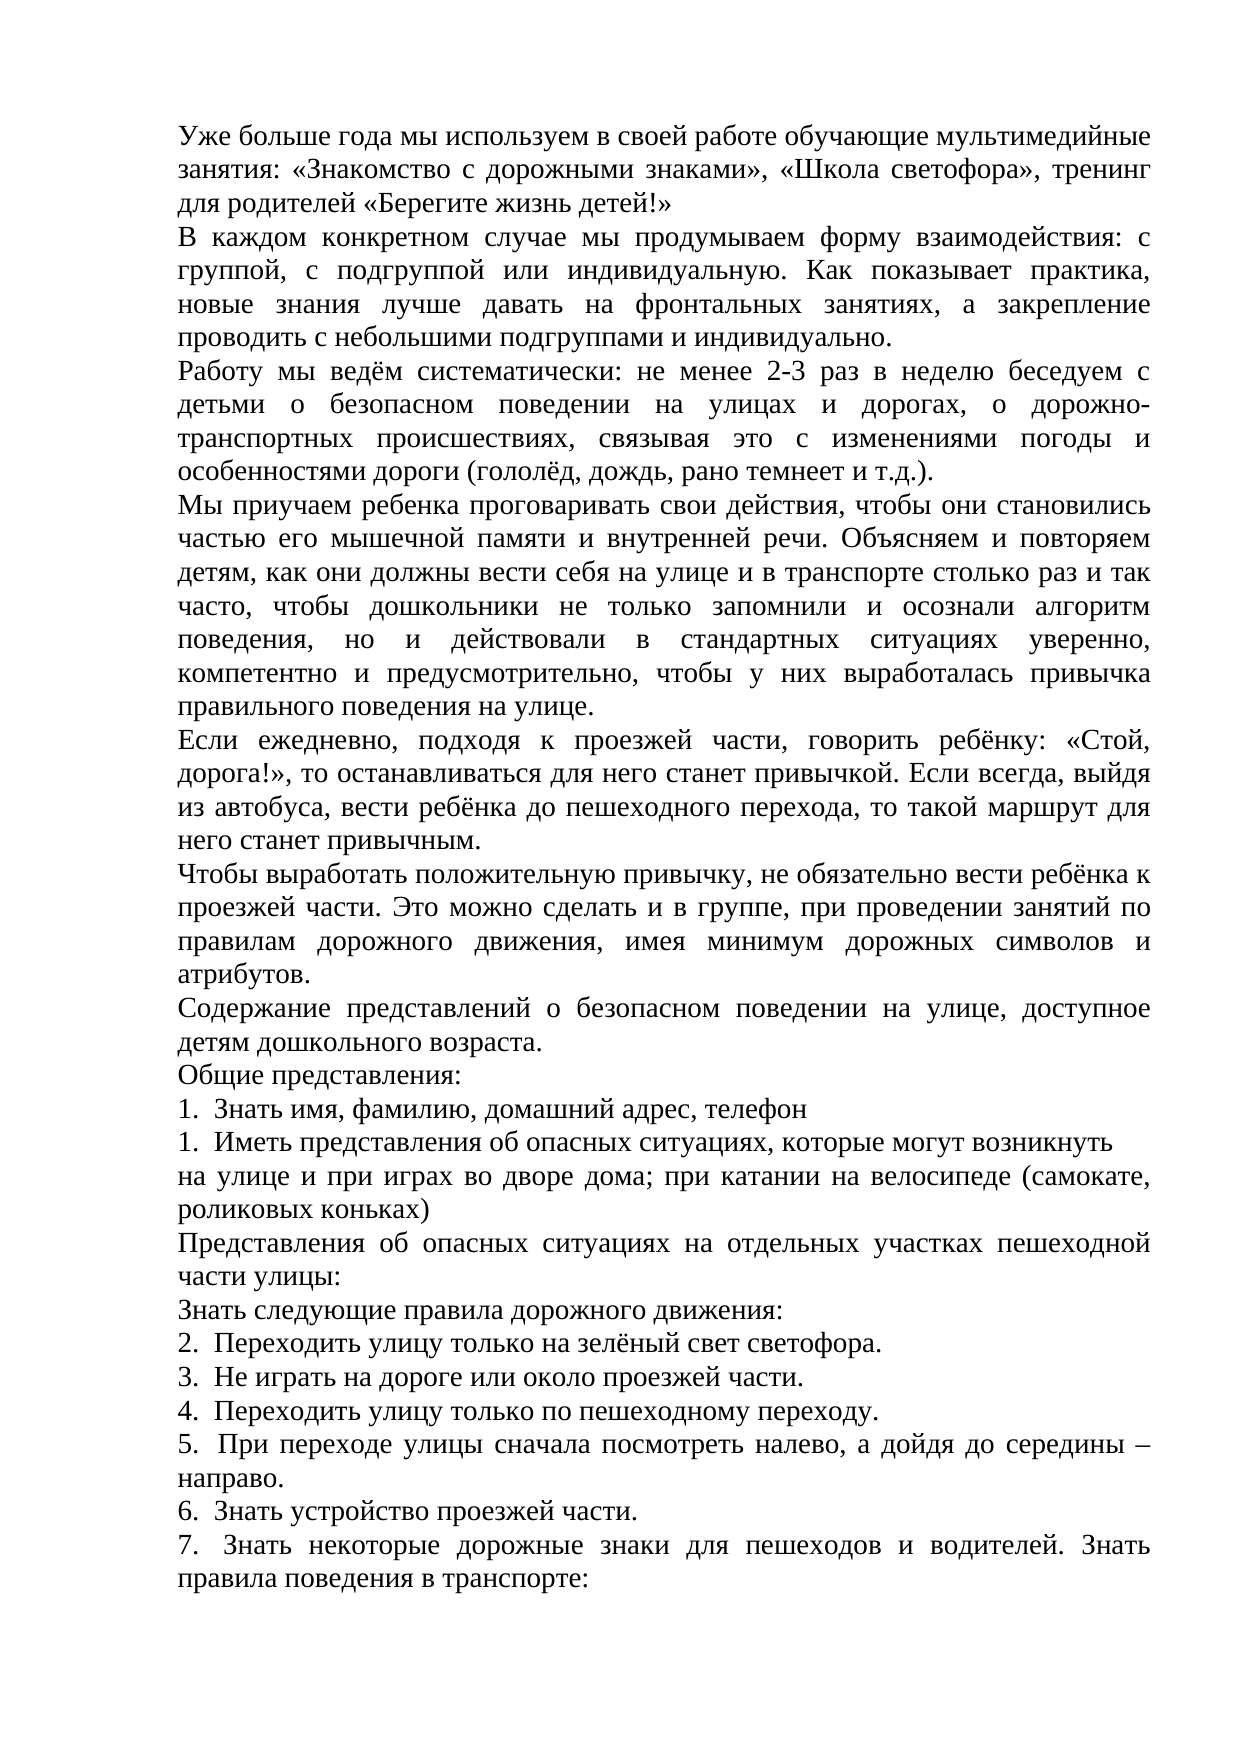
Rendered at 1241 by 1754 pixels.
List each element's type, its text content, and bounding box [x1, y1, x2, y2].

text Мы приучаем ребенка проговаривать свои действия, чтобы они становились частью его мышечной памяти и внутренней речи. Объясняем и повторяем детям, как они должны вести себя на улице и в транспорте столько раз и так часто, чтобы дошкольники не только запомнили и осознали алгоритм поведения, но и действовали в стандартных ситуациях уверенно, компетентно и предусмотрительно, чтобы у них выработалась привычка правильного поведения на улице. [177, 487, 1152, 722]
text Уже больше года мы используем в своей работе обучающие мультимедийные занятия: «Знакомство с дорожными знаками», «Школа светофора», тренинг для родителей «Берегите жизнь детей!» [177, 118, 1152, 219]
text 6. Знать устройство проезжей части. [177, 1493, 1152, 1527]
text Знать следующие правила дорожного движения: [177, 1292, 1152, 1326]
text 7. Знать некоторые дорожные знаки для пешеходов и водителей. Знать правила поведения в транспорте: [177, 1527, 1152, 1594]
text 1. Иметь представления об опасных ситуациях, которые могут возникнуть [177, 1124, 1152, 1158]
text Содержание представлений о безопасном поведении на улице, доступное детям дошкольного возраста. [177, 990, 1152, 1057]
text 5. При переходе улицы сначала посмотреть налево, а дойдя до середины –направо. [177, 1426, 1152, 1493]
text 3. Не играть на дороге или около проезжей части. [177, 1359, 1152, 1393]
text Представления об опасных ситуациях на отдельных участках пешеходной части улицы: [177, 1225, 1152, 1292]
text Работу мы ведём систематически: не менее 2-3 раз в неделю беседуем с детьми о безопасном поведении на улицах и дорогах, о дорожно-транспортных происшествиях, связывая это с изменениями погоды и особенностями дороги (гололёд, дождь, рано темнеет и т.д.). [177, 353, 1152, 487]
text В каждом конкретном случае мы продумываем форму взаимодействия: с группой, с подгруппой или индивидуальную. Как показывает практика, новые знания лучше давать на фронтальных занятиях, а закрепление проводить с небольшими подгруппами и индивидуально. [177, 219, 1152, 353]
text Общие представления: [177, 1057, 1152, 1091]
text Чтобы выработать положительную привычку, не обязательно вести ребёнка к проезжей части. Это можно сделать и в группе, при проведении занятий по правилам дорожного движения, имея минимум дорожных символов и атрибутов. [177, 856, 1152, 990]
text 1. Знать имя, фамилию, домашний адрес, телефон [177, 1091, 1152, 1124]
text Если ежедневно, подходя к проезжей части, говорить ребёнку: «Стой, дорога!», то останавливаться для него станет привычкой. Если всегда, выйдя из автобуса, вести ребёнка до пешеходного перехода, то такой маршрут для него станет привычным. [177, 722, 1152, 856]
text на улице и при играх во дворе дома; при катании на велосипеде (самокате, роликовых коньках) [177, 1158, 1152, 1225]
text 2. Переходить улицу только на зелёный свет светофора. [177, 1326, 1152, 1359]
text 4. Переходить улицу только по пешеходному переходу. [177, 1393, 1152, 1426]
